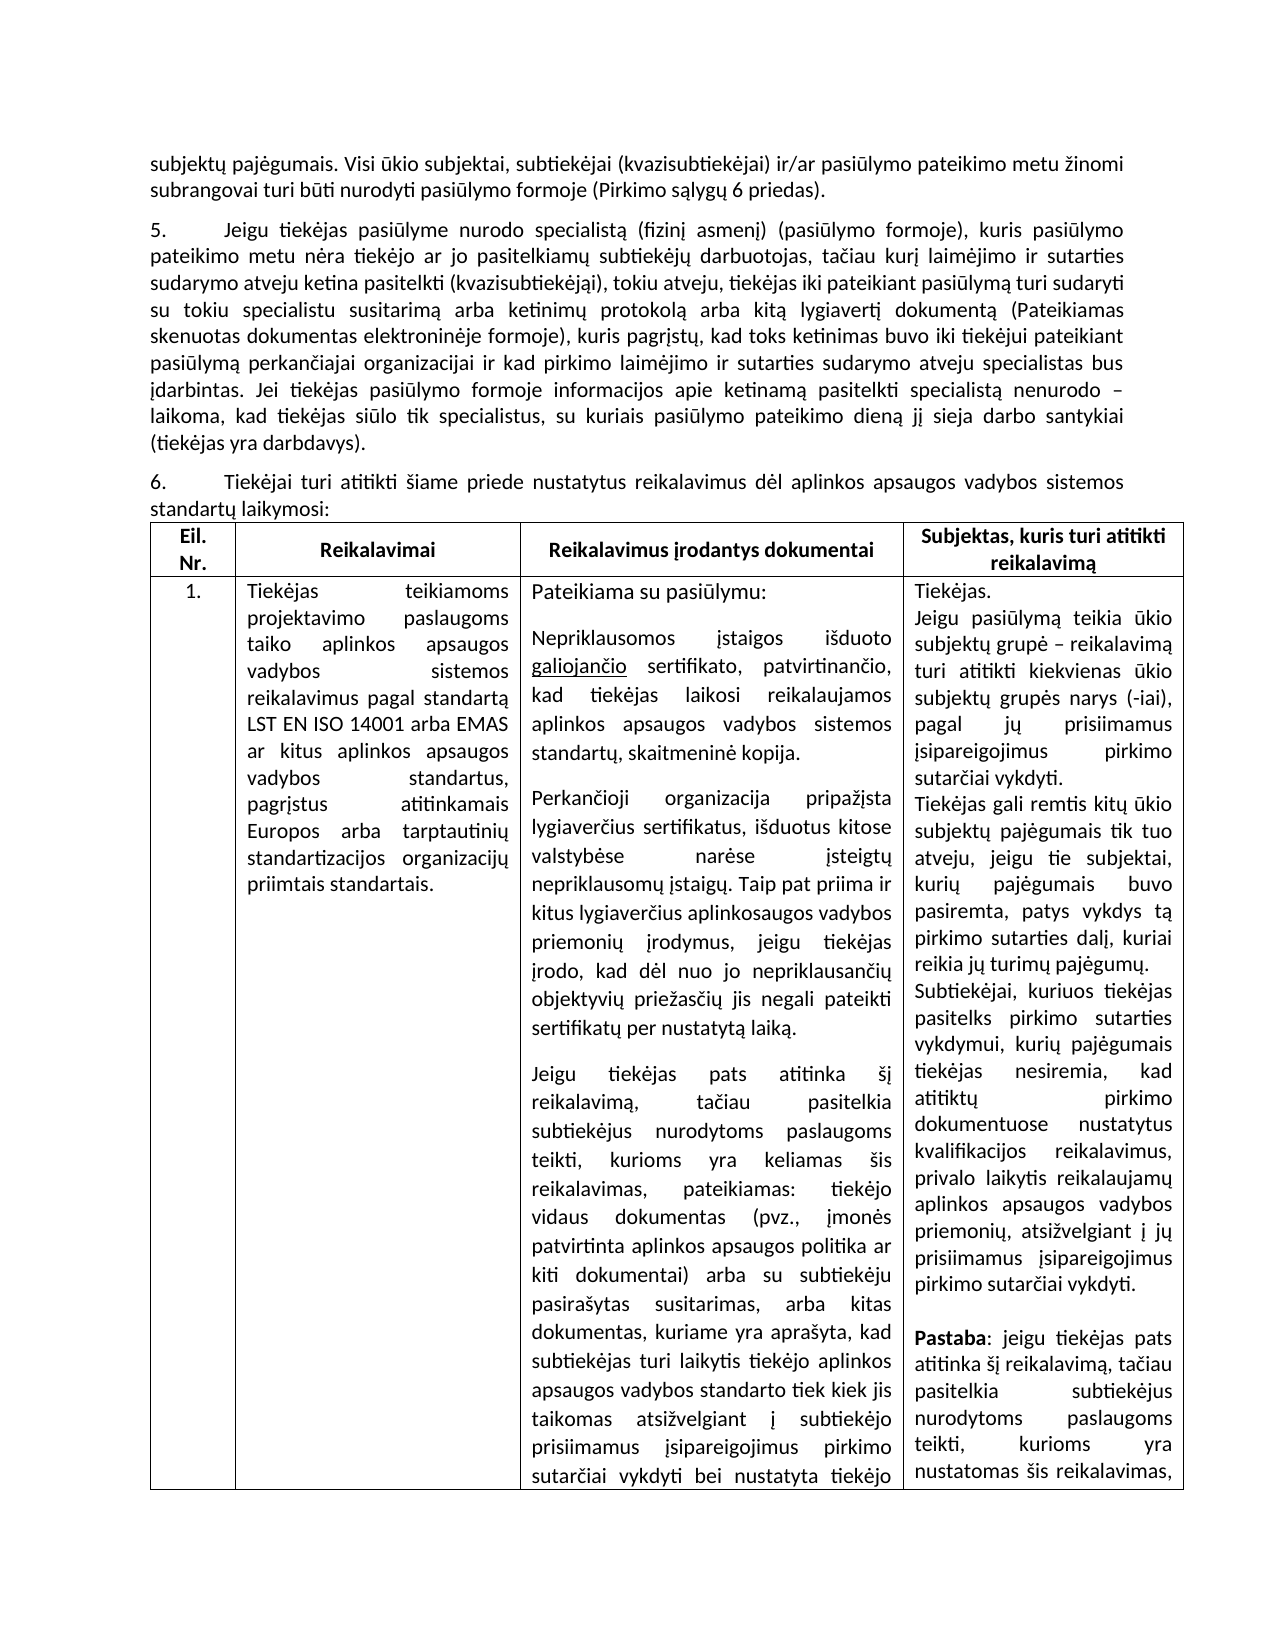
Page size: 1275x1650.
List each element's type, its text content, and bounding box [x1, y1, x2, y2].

table_header Eil. Nr. [151, 523, 235, 576]
table_header Subjektas, kuris turi atitikti reikalavimą [904, 523, 1183, 576]
list Tiekėjai turi atitikti šiame priede nustatytus reikalavimus dėl aplinkos apsaugos vadybos sistemos standartų laikymosi: [150, 468, 1125, 522]
table_cell 1. [151, 577, 235, 1489]
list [150, 150, 1125, 203]
table_header Reikalavimai [236, 523, 520, 576]
list Jeigu tiekėjas pasiūlyme nurodo specialistą (fizinį asmenį) (pasiūlymo formoje), kuris pasiūlymo pateikimo metu nėra tiekėjo ar jo pasitelkiamų subtiekėjų darbuotojas, tačiau kurį laimėjimo ir sutarties sudarymo atveju ketina pasitelkti (kvazisubtiekėjąi), tokiu atveju, tiekėjas iki pateikiant pasiūlymą turi sudaryti su tokiu specialistu susitarimą arba ketinimų protokolą arba kitą lygiavertį dokumentą (Pateikiamas skenuotas dokumentas elektroninėje formoje), kuris pagrįstų, kad toks ketinimas buvo iki tiekėjui pateikiant pasiūlymą perkančiajai organizacijai ir kad pirkimo laimėjimo ir sutarties sudarymo atveju specialistas bus įdarbintas. Jei tiekėjas pasiūlymo formoje informacijos apie ketinamą pasitelkti specialistą nenurodo – laikoma, kad tiekėjas siūlo tik specialistus, su kuriais pasiūlymo pateikimo dieną jį sieja darbo santykiai (tiekėjas yra darbdavys). [150, 216, 1125, 456]
table_header Reikalavimus įrodantys dokumentai [521, 523, 903, 576]
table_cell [236, 577, 520, 1489]
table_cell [904, 577, 1183, 1489]
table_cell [521, 577, 903, 1489]
